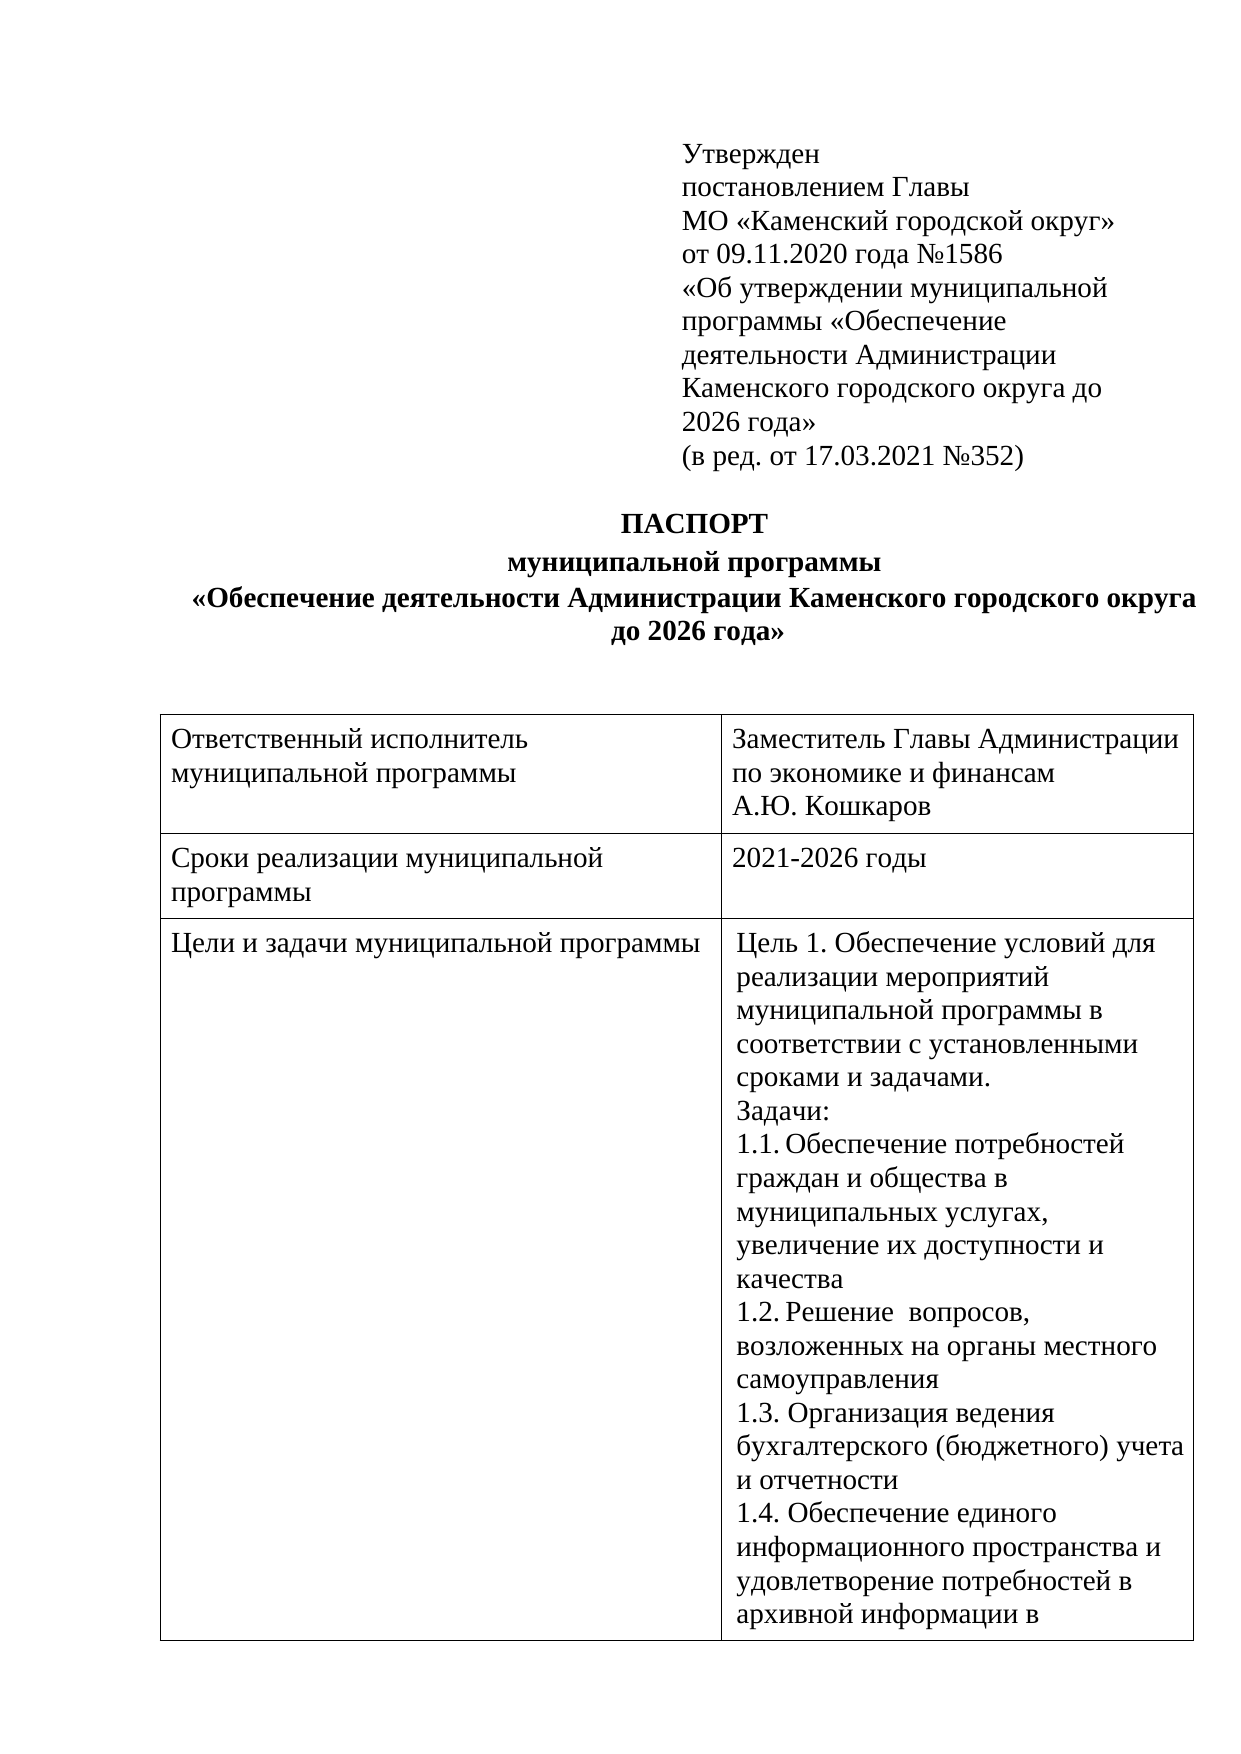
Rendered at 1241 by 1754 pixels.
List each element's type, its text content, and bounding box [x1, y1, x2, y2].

text программы «Обеспечение [150, 303, 1181, 337]
table_cell 2021-2026 годы [722, 834, 1193, 918]
text Утвержден [150, 136, 1181, 169]
text 2026 года» [150, 404, 1181, 438]
table_cell муниципальной программы [150, 542, 1238, 580]
text «Об утверждении муниципальной [150, 270, 1181, 303]
table_header Заместитель Главы Администрации по экономике и финансам А.Ю. Кошкаров [722, 715, 1193, 833]
text постановлением Главы [150, 169, 1181, 203]
table_header Ответственный исполнитель муниципальной программы [161, 715, 721, 833]
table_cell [161, 919, 721, 1640]
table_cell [722, 919, 1193, 1640]
text деятельности Администрации [150, 337, 1181, 371]
text (в ред. от 17.03.2021 №352) [150, 438, 1181, 471]
table_header ПАСПОРТ [150, 505, 1238, 542]
text МО «Каменский городской округ» [150, 203, 1181, 236]
text от 09.11.2020 года №1586 [150, 236, 1181, 270]
table_cell «Обеспечение деятельности Администрации Каменского городского округа до 2026 года» [150, 580, 1238, 680]
text Каменского городского округа до [150, 371, 1181, 404]
table_cell Сроки реализации муниципальной программы [161, 834, 721, 918]
